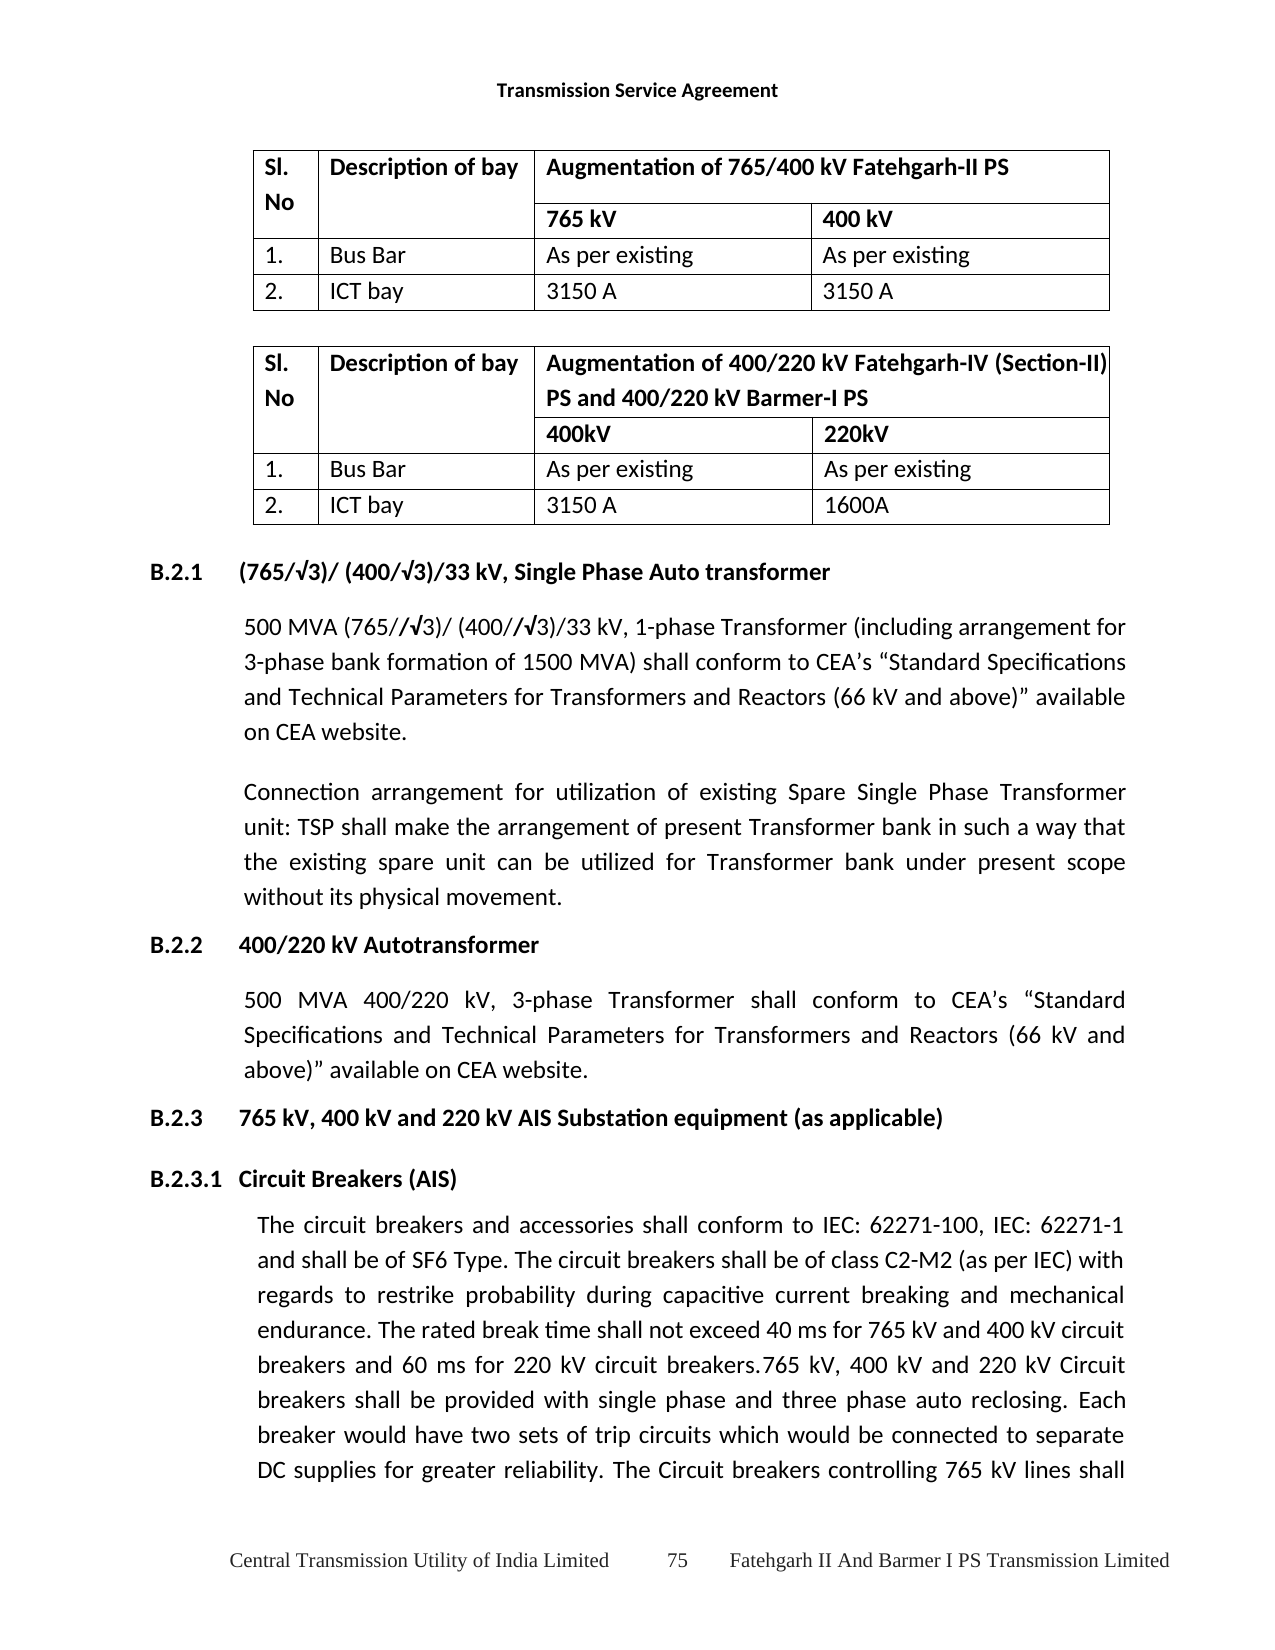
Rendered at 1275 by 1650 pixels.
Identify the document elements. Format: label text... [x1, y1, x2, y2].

table_cell As per existing [535, 239, 811, 274]
table_header Description of bay [319, 347, 534, 453]
table_cell 765 kV [535, 204, 811, 238]
table_cell ICT bay [319, 490, 534, 524]
table_header Augmentation of 765/400 kV Fatehgarh-II PS [535, 151, 1109, 202]
table_header Augmentation of 400/220 kV Fatehgarh-IV (Section-II) PS and 400/220 kV Barmer-I PS [535, 347, 1109, 417]
text Connection arrangement for utilization of existing Spare Single Phase Transformer unit: TSP shall make the arrangement of present Transformer bank in such a way that the existing spare unit can be utilized for Transformer bank under present scope without its physical movement. [244, 776, 1127, 912]
table_header Sl. No [254, 347, 318, 453]
text B.2.1 (765/√3)/ (400/√3)/33 kV, Single Phase Auto transformer [150, 556, 1125, 586]
text 500 MVA 400/220 kV, 3-phase Transformer shall conform to CEA’s “Standard Specifications and Technical Parameters for Transformers and Reactors (66 kV and above)” available on CEA website. [244, 984, 1127, 1085]
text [257, 1209, 1126, 1485]
table_cell Bus Bar [319, 239, 534, 274]
table_cell 3150 A [812, 275, 1109, 310]
table_cell As per existing [813, 454, 1109, 488]
table_cell 2. [254, 275, 318, 310]
table_cell 3150 A [535, 275, 811, 310]
table_cell ICT bay [319, 275, 534, 310]
table_cell Bus Bar [319, 454, 534, 488]
table_cell 3150 A [535, 490, 812, 524]
table_header Sl. No [254, 151, 318, 238]
table_cell 1600A [813, 490, 1109, 524]
table_cell 220kV [813, 418, 1109, 453]
table_cell 400 kV [812, 204, 1109, 238]
table_cell 1. [254, 239, 318, 274]
table_cell 400kV [535, 418, 812, 453]
text B.2.3.1 Circuit Breakers (AIS) [150, 1163, 1125, 1193]
table_cell 1. [254, 454, 318, 488]
table_header Description of bay [319, 151, 534, 238]
text 500 MVA (765//√3)/ (400//√3)/33 kV, 1-phase Transformer (including arrangement for 3-phase bank formation of 1500 MVA) shall conform to CEA’s “Standard Specifications and Technical Parameters for Transformers and Reactors (66 kV and above)” available on CEA website. [244, 611, 1127, 747]
table_cell As per existing [812, 239, 1109, 274]
text B.2.2 400/220 kV Autotransformer [150, 929, 1125, 959]
table_cell As per existing [535, 454, 812, 488]
table_cell 2. [254, 490, 318, 524]
text B.2.3 765 kV, 400 kV and 220 kV AIS Substation equipment (as applicable) [150, 1102, 1125, 1132]
